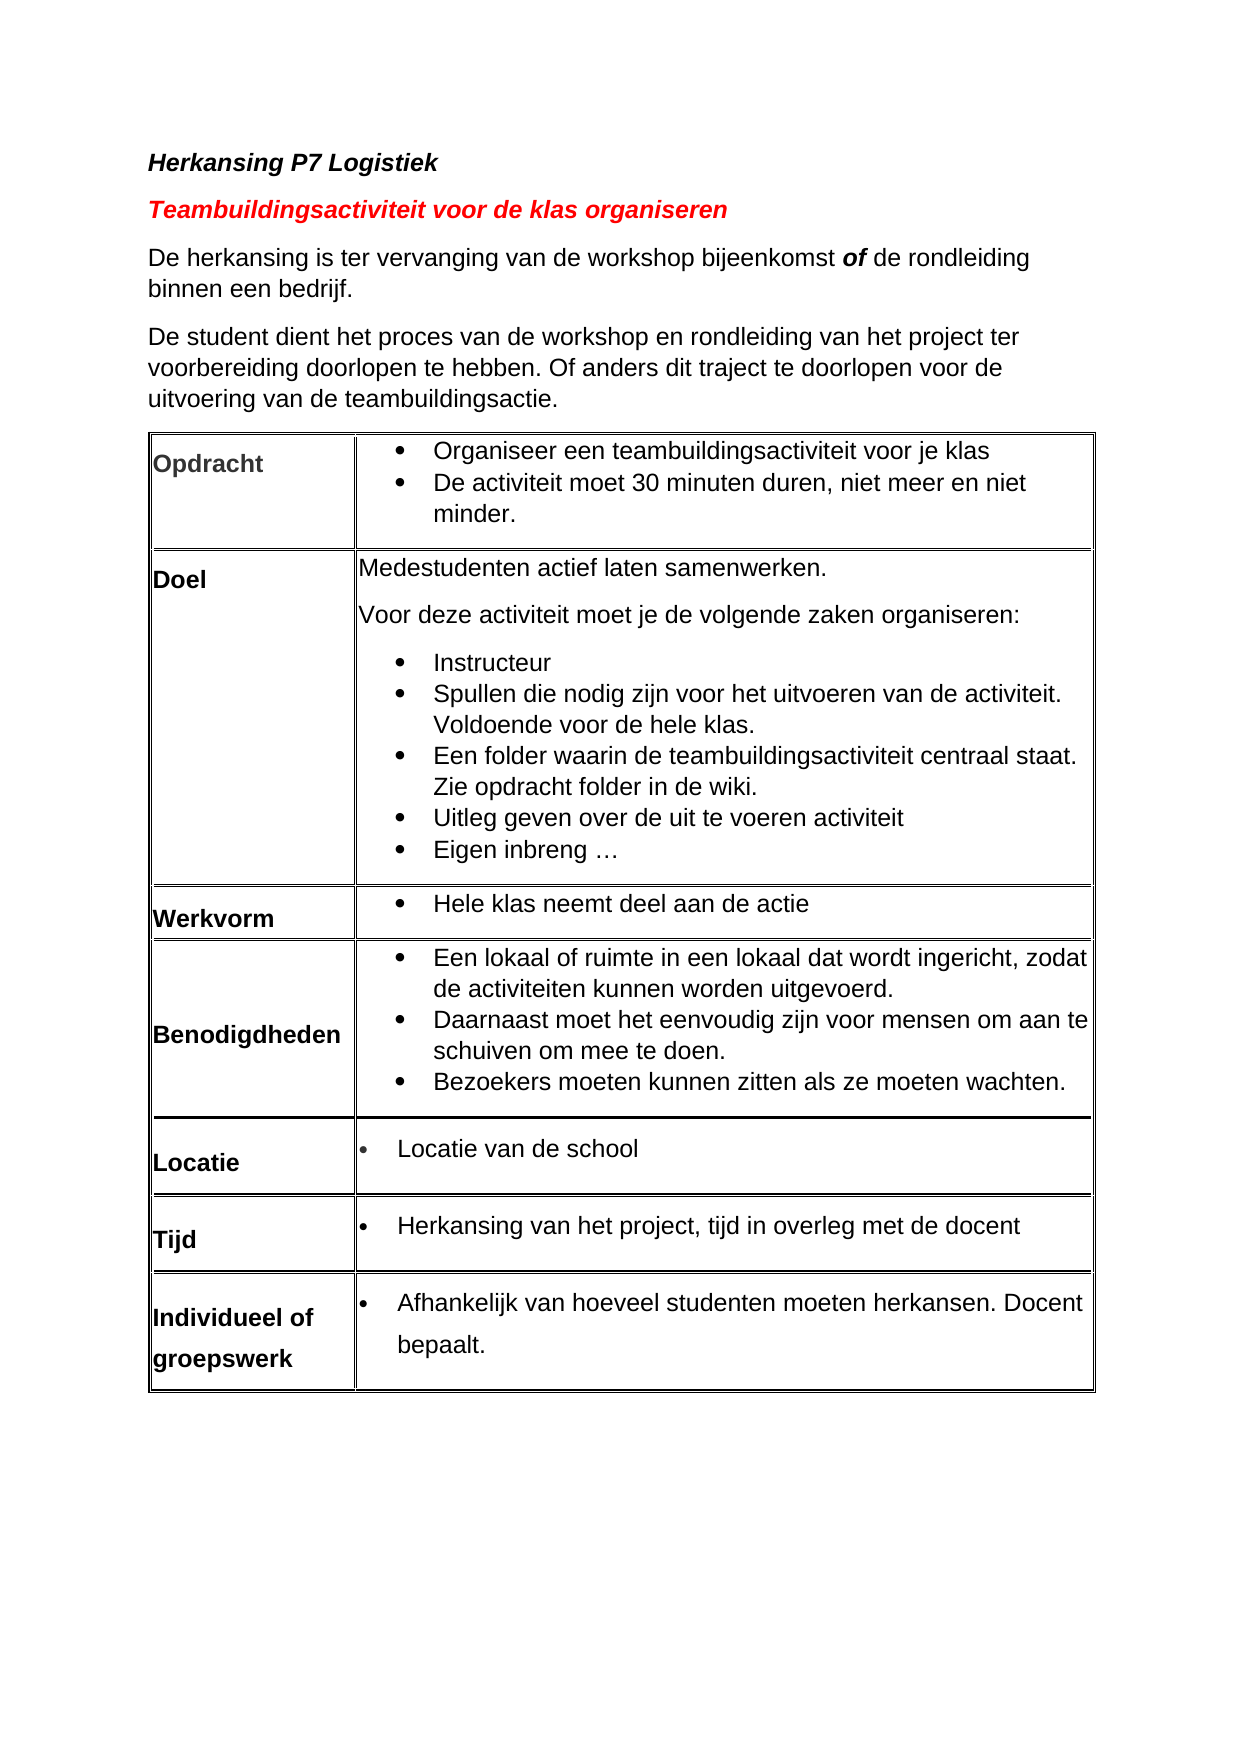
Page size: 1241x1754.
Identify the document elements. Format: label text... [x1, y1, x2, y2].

table_header Organiseer een teambuildingsactiviteit voor je klas De activiteit moet 30 minuten duren, niet meer en niet minder. [356, 435, 1093, 548]
table_cell Een lokaal of ruimte in een lokaal dat wordt ingericht, zodat de activiteiten kunnen worden uitgevoerd. Daarnaast moet het eenvoudig zijn voor mensen om aan te schuiven om mee te doen. Bezoekers moeten kunnen zitten als ze moeten wachten. [356, 938, 1094, 1116]
text De student dient het proces van de workshop en rondleiding van het project ter voorbereiding doorlopen te hebben. Of anders dit traject te doorlopen voor de uitvoering van de teambuildingsactie. [148, 322, 1093, 413]
table_cell Individueel of groepswerk [152, 1270, 356, 1389]
table_cell Afhankelijk van hoeveel studenten moeten herkansen. Docent bepaalt. [356, 1270, 1093, 1389]
table_cell Tijd [152, 1193, 354, 1270]
table_cell Locatie van de school [357, 1116, 1093, 1193]
table_header Opdracht [152, 435, 356, 548]
text Teambuildingsactiviteit voor de klas organiseren [148, 195, 1093, 224]
table_cell Herkansing van het project, tijd in overleg met de docent [357, 1193, 1093, 1270]
text De herkansing is ter vervanging van de workshop bijeenkomst of de rondleiding binnen een bedrijf. [148, 243, 1093, 303]
text Herkansing P7 Logistiek [148, 148, 1093, 176]
table_cell Locatie [152, 1116, 354, 1193]
table_cell Medestudenten actief laten samenwerken. Voor deze activiteit moet je de volgende zaken organiseren: Instructeur Spullen die nodig zijn voor het uitvoeren van de activiteit. Voldoende voor de hele klas. Een folder waarin de teambuildingsactiviteit centraal staat. Zie opdracht folder in de wiki. Uitleg geven over de uit te voeren activiteit Eigen inbreng … [356, 548, 1094, 884]
table_cell Werkvorm [150, 884, 356, 938]
table_cell Benodigdheden [150, 938, 356, 1116]
table_cell Hele klas neemt deel aan de actie [356, 884, 1094, 938]
table_cell Doel [150, 548, 356, 884]
